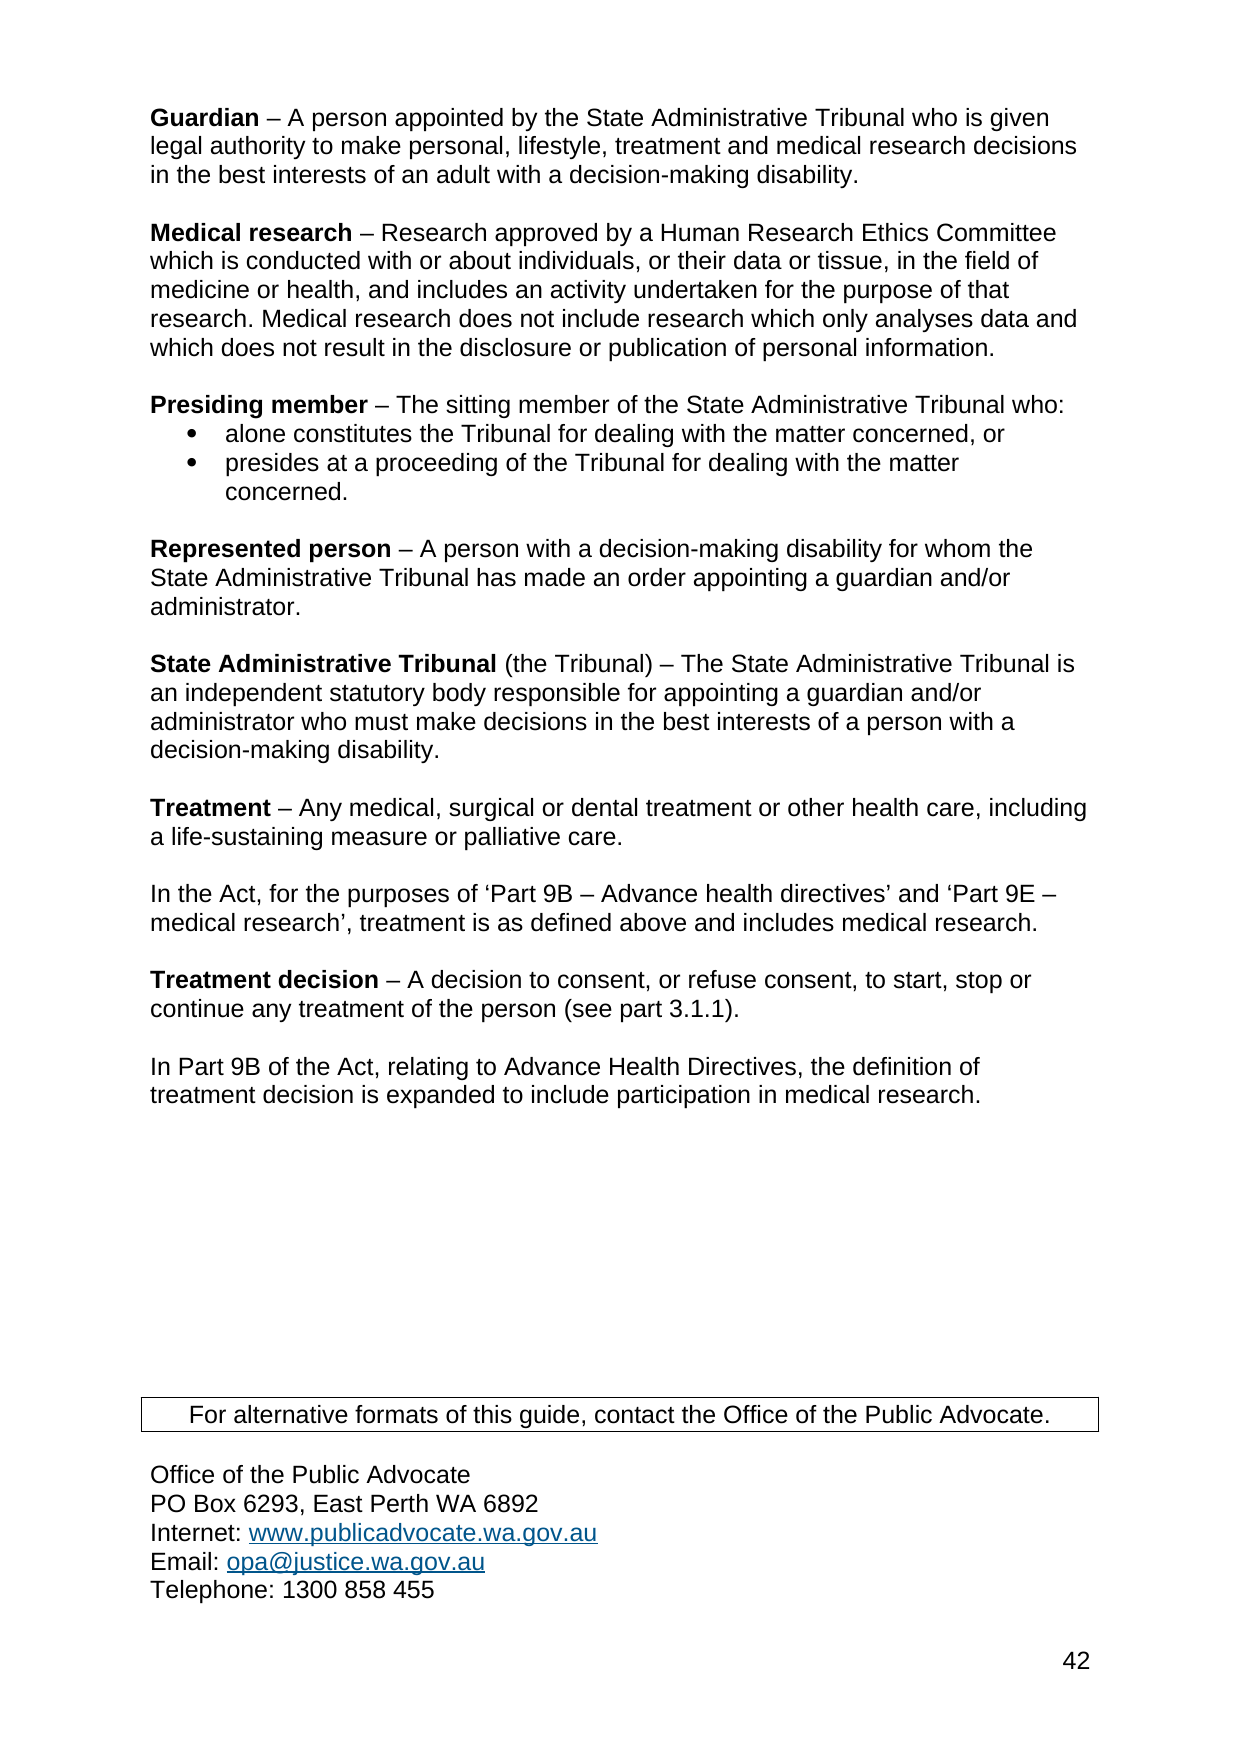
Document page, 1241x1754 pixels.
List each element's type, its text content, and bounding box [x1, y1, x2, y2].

text Treatment – Any medical, surgical or dental treatment or other health care, including a life-sustaining measure or palliative care. [150, 793, 1090, 850]
text Presiding member – The sitting member of the State Administrative Tribunal who: [150, 390, 1090, 419]
text Guardian – A person appointed by the State Administrative Tribunal who is given legal authority to make personal, lifestyle, treatment and medical research decisions in the best interests of an adult with a decision-making disability. [150, 103, 1090, 189]
text Medical research – Research approved by a Human Research Ethics Committee which is conducted with or about individuals, or their data or tissue, in the field of medicine or health, and includes an activity undertaken for the purpose of that research. Medical research does not include research which only analyses data and which does not result in the disclosure or publication of personal information. [150, 218, 1090, 361]
list alone constitutes the Tribunal for dealing with the matter concerned, or [187, 419, 1090, 448]
text Treatment decision – A decision to consent, or refuse consent, to start, stop or continue any treatment of the person (see part 3.1.1). [150, 965, 1090, 1023]
text In the Act, for the purposes of ‘Part 9B – Advance health directives’ and ‘Part 9E – medical research’, treatment is as defined above and includes medical research. [150, 879, 1090, 937]
text Email: opa@justice.wa.gov.au [150, 1547, 1090, 1575]
text Internet: www.publicadvocate.wa.gov.au [150, 1518, 1090, 1547]
text Office of the Public Advocate [150, 1460, 1090, 1489]
text State Administrative Tribunal (the Tribunal) – The State Administrative Tribunal is an independent statutory body responsible for appointing a guardian and/or administrator who must make decisions in the best interests of a person with a decision-making disability. [150, 649, 1090, 764]
text Telephone: 1300 858 455 [150, 1575, 1090, 1604]
list presides at a proceeding of the Tribunal for dealing with the matter concerned. [187, 448, 1090, 505]
text For alternative formats of this guide, contact the Office of the Public Advocate. [142, 1398, 1098, 1431]
text PO Box 6293, East Perth WA 6892 [150, 1489, 1090, 1518]
text In Part 9B of the Act, relating to Advance Health Directives, the definition of treatment decision is expanded to include participation in medical research. [150, 1052, 1090, 1109]
text Represented person – A person with a decision-making disability for whom the State Administrative Tribunal has made an order appointing a guardian and/or administrator. [150, 534, 1090, 620]
